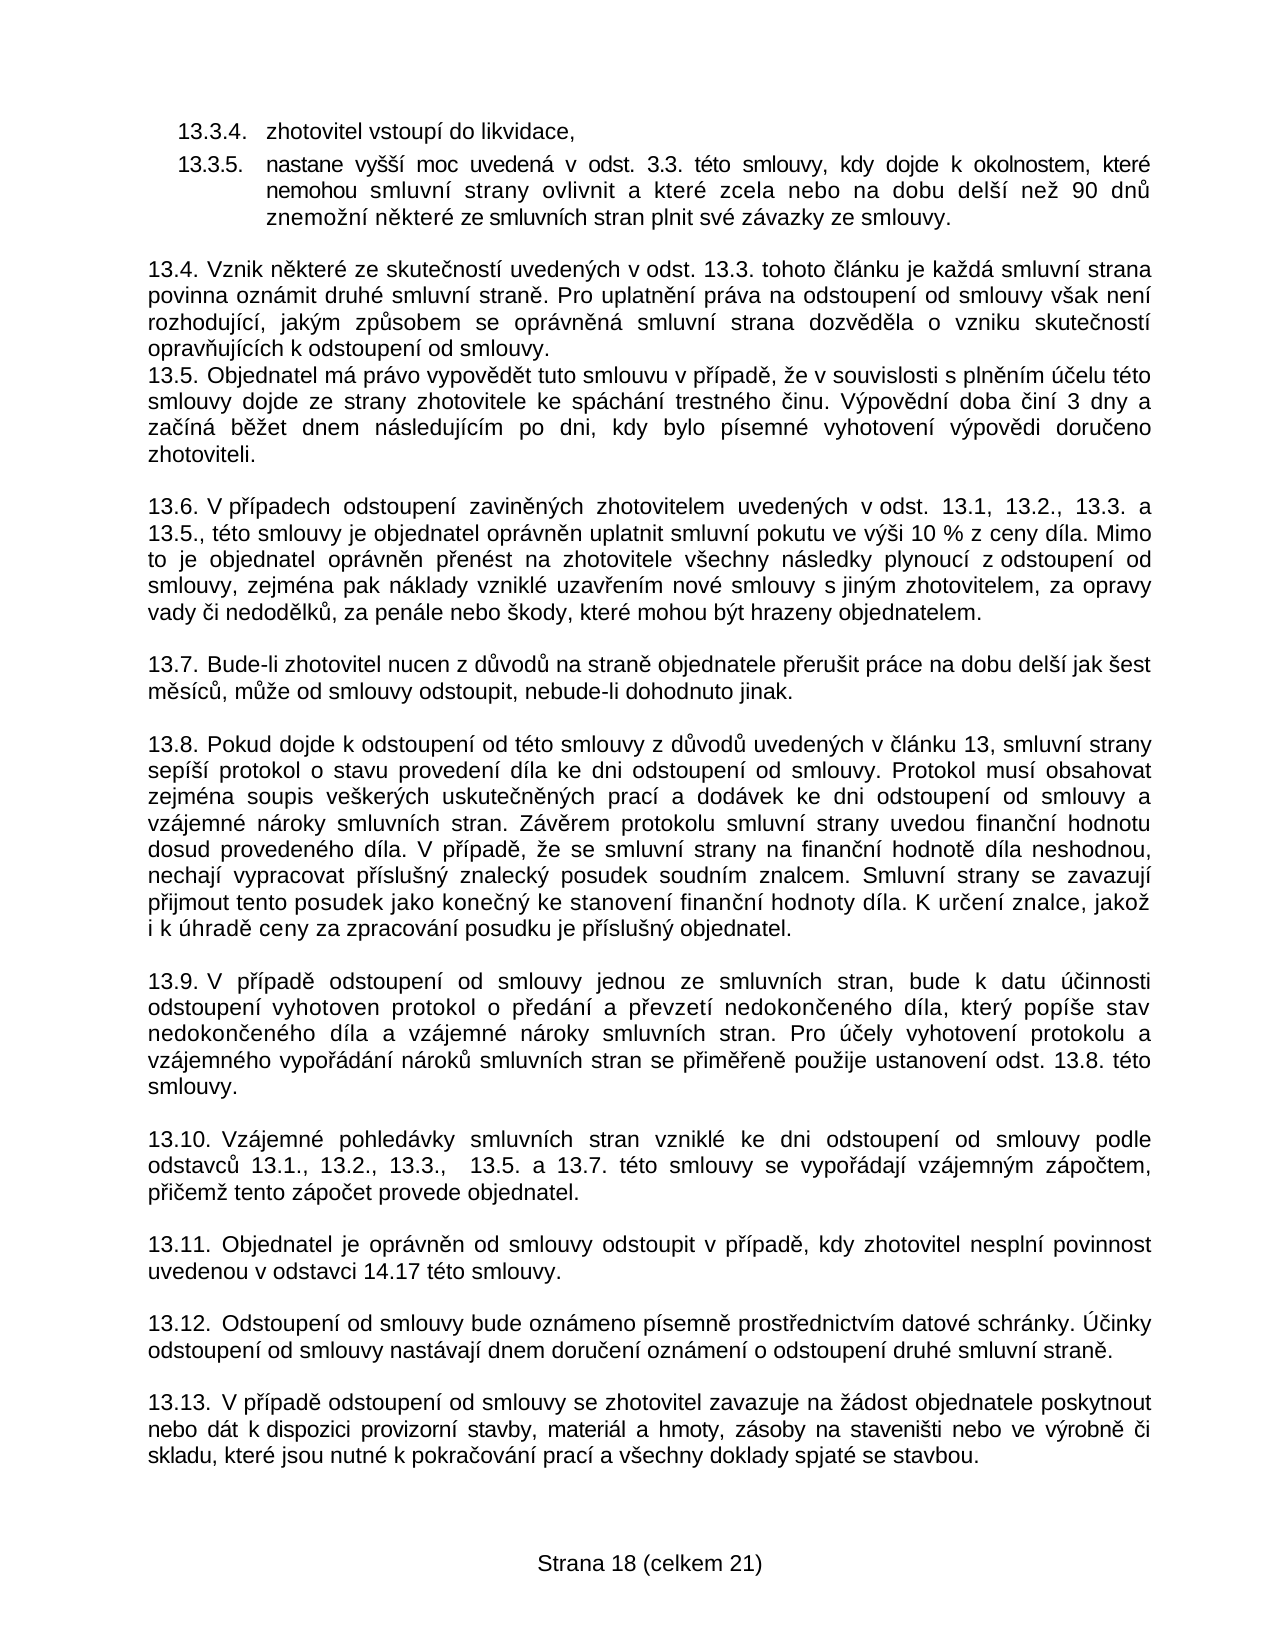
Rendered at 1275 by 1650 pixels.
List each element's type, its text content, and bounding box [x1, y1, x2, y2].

list Bude-li zhotovitel nucen z důvodů na straně objednatele přerušit práce na dobu delší jak šest měsíců, může od smlouvy odstoupit, nebude-li dohodnuto jinak. [148, 651, 1152, 704]
list Objednatel má právo vypovědět tuto smlouvu v případě, že v souvislosti s plněním účelu této smlouvy dojde ze strany zhotovitele ke spáchání trestného činu. Výpovědní doba činí 3 dny a začíná běžet dnem následujícím po dni, kdy bylo písemné vyhotovení výpovědi doručeno zhotoviteli. [148, 362, 1152, 467]
list nastane vyšší moc uvedená v odst. 3.3. této smlouvy, kdy dojde k okolnostem, které nemohou smluvní strany ovlivnit a které zcela nebo na dobu delší než 90 dnů znemožní některé ze smluvních stran plnit své závazky ze smlouvy. [177, 151, 1152, 230]
list Pokud dojde k odstoupení od této smlouvy z důvodů uvedených v článku 13, smluvní strany sepíší protokol o stavu provedení díla ke dni odstoupení od smlouvy. Protokol musí obsahovat zejména soupis veškerých uskutečněných prací a dodávek ke dni odstoupení od smlouvy a vzájemné nároky smluvních stran. Závěrem protokolu smluvní strany uvedou finanční hodnotu dosud provedeného díla. V případě, že se smluvní strany na finanční hodnotě díla neshodnou, nechají vypracovat příslušný znalecký posudek soudním znalcem. Smluvní strany se zavazují přijmout tento posudek jako konečný ke stanovení finanční hodnoty díla. K určení znalce, jakož i k úhradě ceny za zpracování posudku je příslušný objednatel. [148, 731, 1152, 941]
list Vzájemné pohledávky smluvních stran vzniklé ke dni odstoupení od smlouvy podle odstavců 13.1., 13.2., 13.3., 13.5. a 13.7. této smlouvy se vypořádají vzájemným zápočtem, přičemž tento zápočet provede objednatel. [148, 1126, 1152, 1205]
list zhotovitel vstoupí do likvidace, [177, 118, 1152, 144]
list Odstoupení od smlouvy bude oznámeno písemně prostřednictvím datové schránky. Účinky odstoupení od smlouvy nastávají dnem doručení oznámení o odstoupení druhé smluvní straně. [148, 1310, 1152, 1363]
list V případě odstoupení od smlouvy se zhotovitel zavazuje na žádost objednatele poskytnout nebo dát k dispozici provizorní stavby, materiál a hmoty, zásoby na staveništi nebo ve výrobně či skladu, které jsou nutné k pokračování prací a všechny doklady spjaté se stavbou. [148, 1389, 1152, 1468]
list Objednatel je oprávněn od smlouvy odstoupit v případě, kdy zhotovitel nesplní povinnost uvedenou v odstavci 14.17 této smlouvy. [148, 1231, 1152, 1284]
list V případě odstoupení od smlouvy jednou ze smluvních stran, bude k datu účinnosti odstoupení vyhotoven protokol o předání a převzetí nedokončeného díla, který popíše stav nedokončeného díla a vzájemné nároky smluvních stran. Pro účely vyhotovení protokolu a vzájemného vypořádání nároků smluvních stran se přiměřeně použije ustanovení odst. 13.8. této smlouvy. [148, 968, 1152, 1099]
list V případech odstoupení zaviněných zhotovitelem uvedených v odst. 13.1, 13.2., 13.3. a 13.5., této smlouvy je objednatel oprávněn uplatnit smluvní pokutu ve výši 10 % z ceny díla. Mimo to je objednatel oprávněn přenést na zhotovitele všechny následky plynoucí z odstoupení od smlouvy, zejména pak náklady vzniklé uzavřením nové smlouvy s jiným zhotovitelem, za opravy vady či nedodělků, za penále nebo škody, které mohou být hrazeny objednatelem. [148, 493, 1152, 625]
list Vznik některé ze skutečností uvedených v odst. 13.3. tohoto článku je každá smluvní strana povinna oznámit druhé smluvní straně. Pro uplatnění práva na odstoupení od smlouvy však není rozhodující, jakým způsobem se oprávněná smluvní strana dozvěděla o vzniku skutečností opravňujících k odstoupení od smlouvy. [148, 256, 1152, 362]
